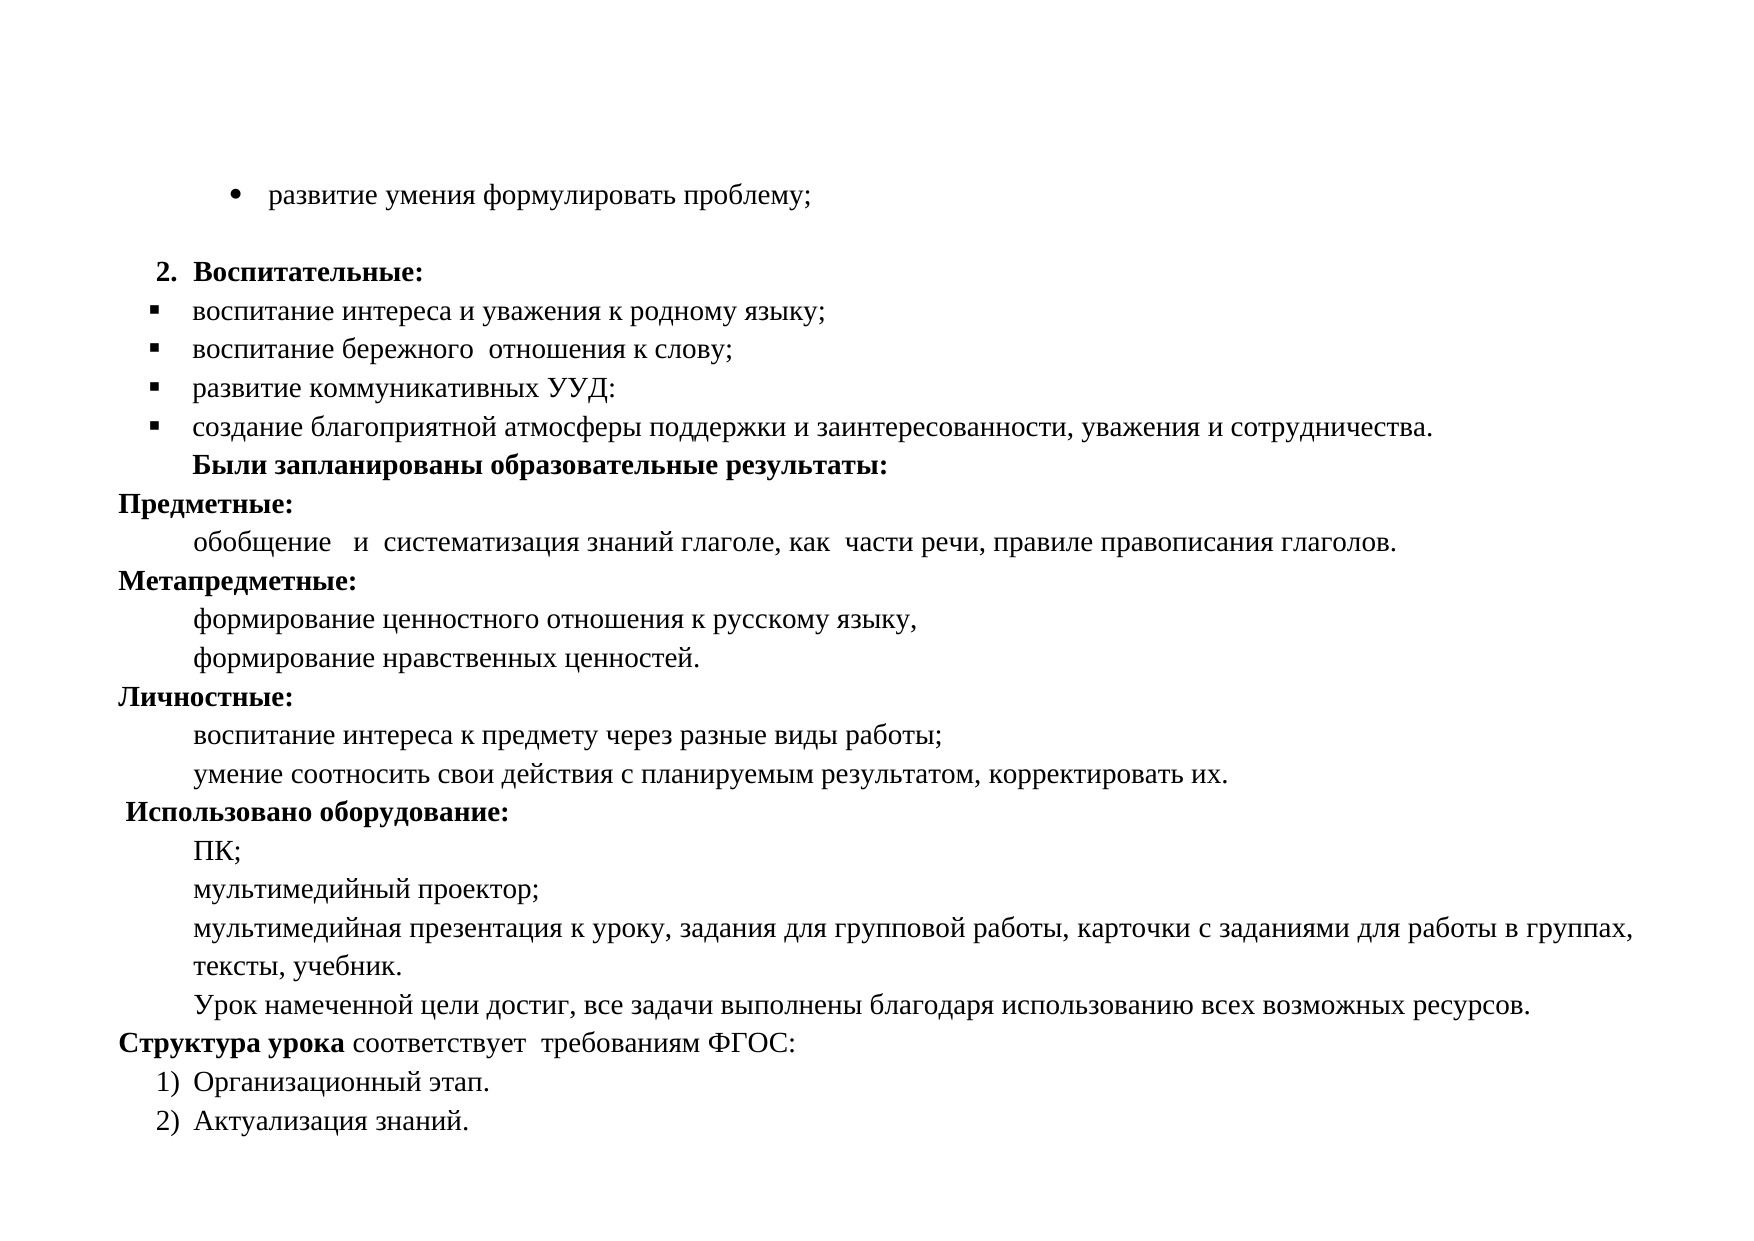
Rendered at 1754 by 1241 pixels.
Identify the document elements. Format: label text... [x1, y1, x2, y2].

text обобщение и систематизация знаний глаголе, как части речи, правиле правописания глаголов. [193, 524, 1636, 558]
list развитие умения формулировать проблему; [231, 177, 1636, 211]
text Использовано оборудование: [118, 794, 1636, 828]
text формирование нравственных ценностей. [193, 640, 1636, 674]
list Организационный этап. [156, 1064, 1636, 1098]
list создание благоприятной атмосферы поддержки и заинтересованности, уважения и сотрудничества. [148, 409, 1636, 442]
list Актуализация знаний. [156, 1103, 1636, 1136]
text Были запланированы образовательные результаты: [192, 447, 1636, 481]
list Воспитательные: [156, 254, 1636, 288]
text Структура урока соответствует требованиям ФГОС: [118, 1026, 1636, 1059]
text мультимедийная презентация к уроку, задания для групповой работы, карточки с заданиями для работы в группах, тексты, учебник. [193, 910, 1636, 982]
text ПК; [193, 833, 1636, 866]
list воспитание бережного отношения к слову; [148, 332, 1636, 365]
text Личностные: [118, 679, 1636, 712]
text мультимедийный проектор; [193, 871, 1636, 905]
list развитие коммуникативных УУД: [148, 370, 1636, 404]
text Урок намеченной цели достиг, все задачи выполнены благодаря использованию всех возможных ресурсов. [193, 987, 1636, 1021]
text формирование ценностного отношения к русскому языку, [193, 602, 1636, 635]
text Метапредметные: [118, 563, 1636, 597]
text умение соотносить свои действия с планируемым результатом, корректировать их. [193, 756, 1636, 789]
text воспитание интереса к предмету через разные виды работы; [193, 717, 1636, 751]
text Предметные: [118, 486, 1636, 519]
list воспитание интереса и уважения к родному языку; [148, 293, 1636, 327]
